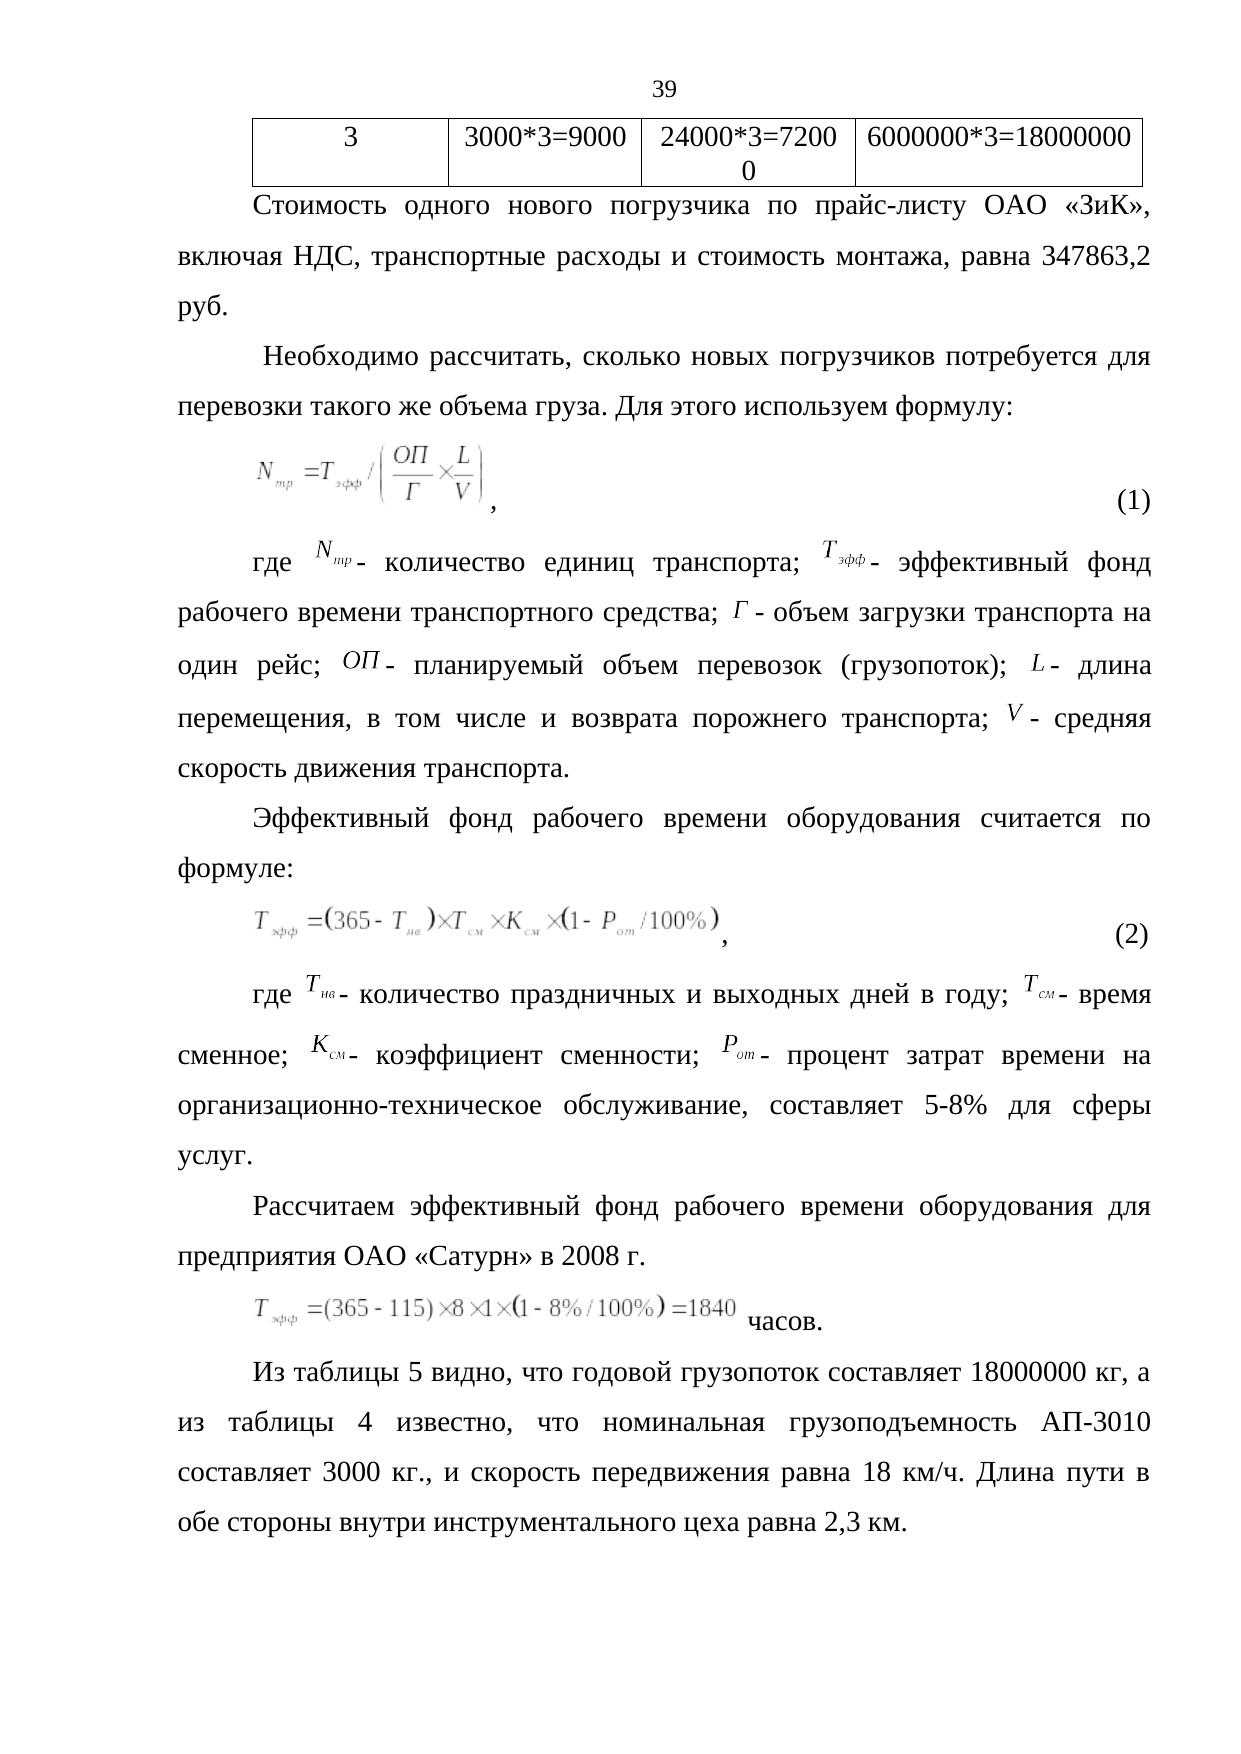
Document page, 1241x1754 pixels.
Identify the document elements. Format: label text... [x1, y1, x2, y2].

text , (1) [177, 439, 1152, 515]
table_cell 6000000*3=18000000 [856, 119, 1142, 186]
text , (2) [177, 901, 1152, 949]
text Эффективный фонд рабочего времени оборудования считается по формуле: [177, 800, 1152, 884]
text Стоимость одного нового погрузчика по прайс-листу ОАО «ЗиК», включая НДС, транспортные расходы и стоимость монтажа, равна 347863,2 руб. [177, 187, 1152, 321]
table_cell 3 [253, 119, 448, 186]
text часов. [177, 1288, 1152, 1337]
text где - количество единиц транспорта; - эффективный фонд рабочего времени транспортного средства; - объем загрузки транспорта на один рейс; - планируемый объем перевозок (грузопоток); - длина перемещения, в том числе и возврата порожнего транспорта; - средняя скорость движения транспорта. [177, 532, 1152, 783]
text где - количество праздничных и выходных дней в году; - время сменное; - коэффициент сменности; - процент затрат времени на организационно-техническое обслуживание, составляет 5-8% для сферы услуг. [177, 966, 1152, 1171]
table_cell 3000*3=9000 [449, 119, 641, 186]
text Рассчитаем эффективный фонд рабочего времени оборудования для предприятия ОАО «Сатурн» в . [177, 1188, 1152, 1272]
text Необходимо рассчитать, сколько новых погрузчиков потребуется для перевозки такого же объема груза. Для этого используем формулу: [177, 338, 1152, 422]
table_cell 24000*3=72000 [642, 119, 855, 186]
text Из таблицы 5 видно, что годовой грузопоток составляет , а из таблицы 4 известно, что номинальная грузоподъемность АП-3010 составляет ., и скорость передвижения равна . Длина пути в обе стороны внутри инструментального цеха равна . [177, 1354, 1152, 1538]
